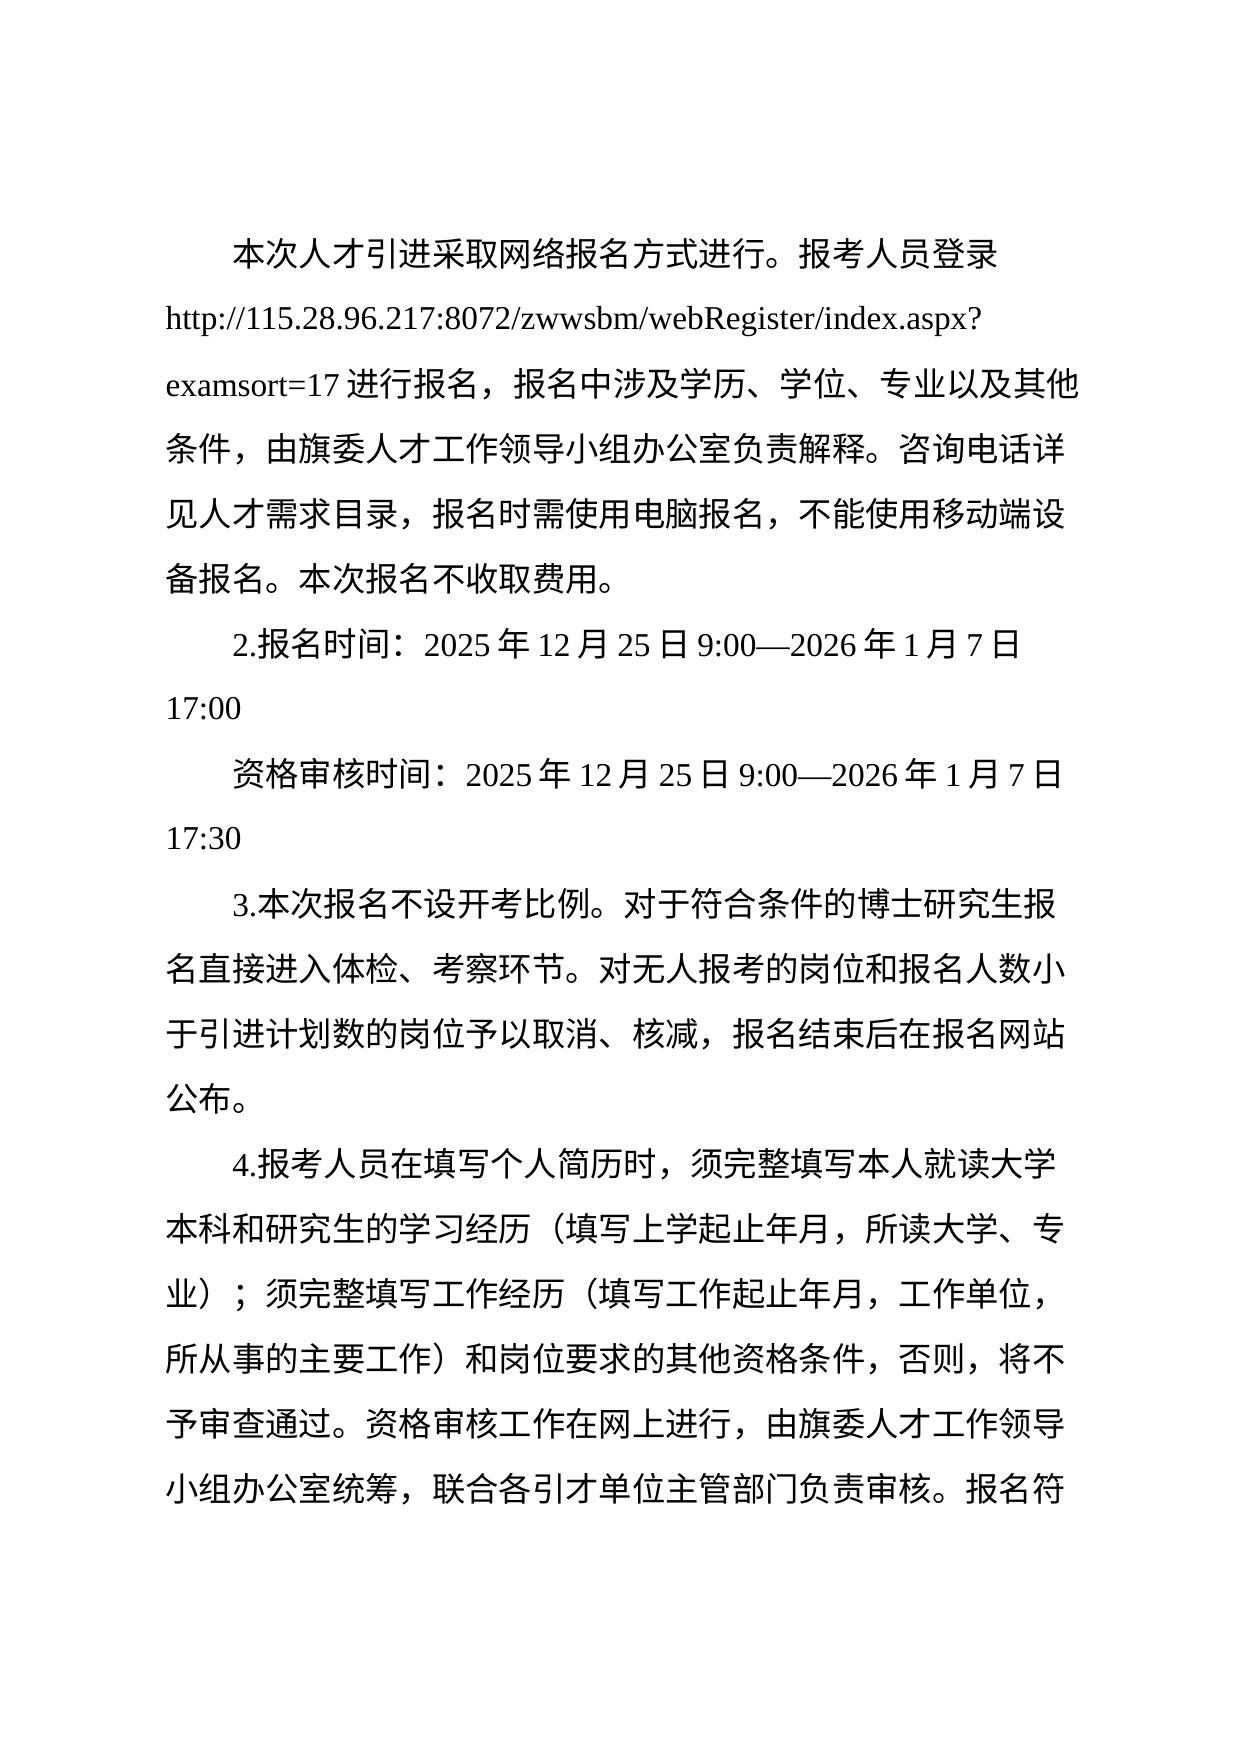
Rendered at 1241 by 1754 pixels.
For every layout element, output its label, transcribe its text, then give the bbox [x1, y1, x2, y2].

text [165, 1129, 1087, 1519]
text 3.本次报名不设开考比例。对于符合条件的博士研究生报名直接进入体检、考察环节。对无人报考的岗位和报名人数小于引进计划数的岗位予以取消、核减，报名结束后在报名网站公布。 [165, 869, 1087, 1129]
text 资格审核时间：2025年12月25日9:00—2026年1月7日17:30 [165, 739, 1087, 869]
text 本次人才引进采取网络报名方式进行。报考人员登录http://115.28.96.217:8072/zwwsbm/webRegister/index.aspx?examsort=17进行报名，报名中涉及学历、学位、专业以及其他条件，由旗委人才工作领导小组办公室负责解释。咨询电话详见人才需求目录，报名时需使用电脑报名，不能使用移动端设备报名。本次报名不收取费用。 [165, 219, 1087, 609]
text 2.报名时间：2025年12月25日9:00—2026年1月7日17:00 [165, 609, 1087, 739]
